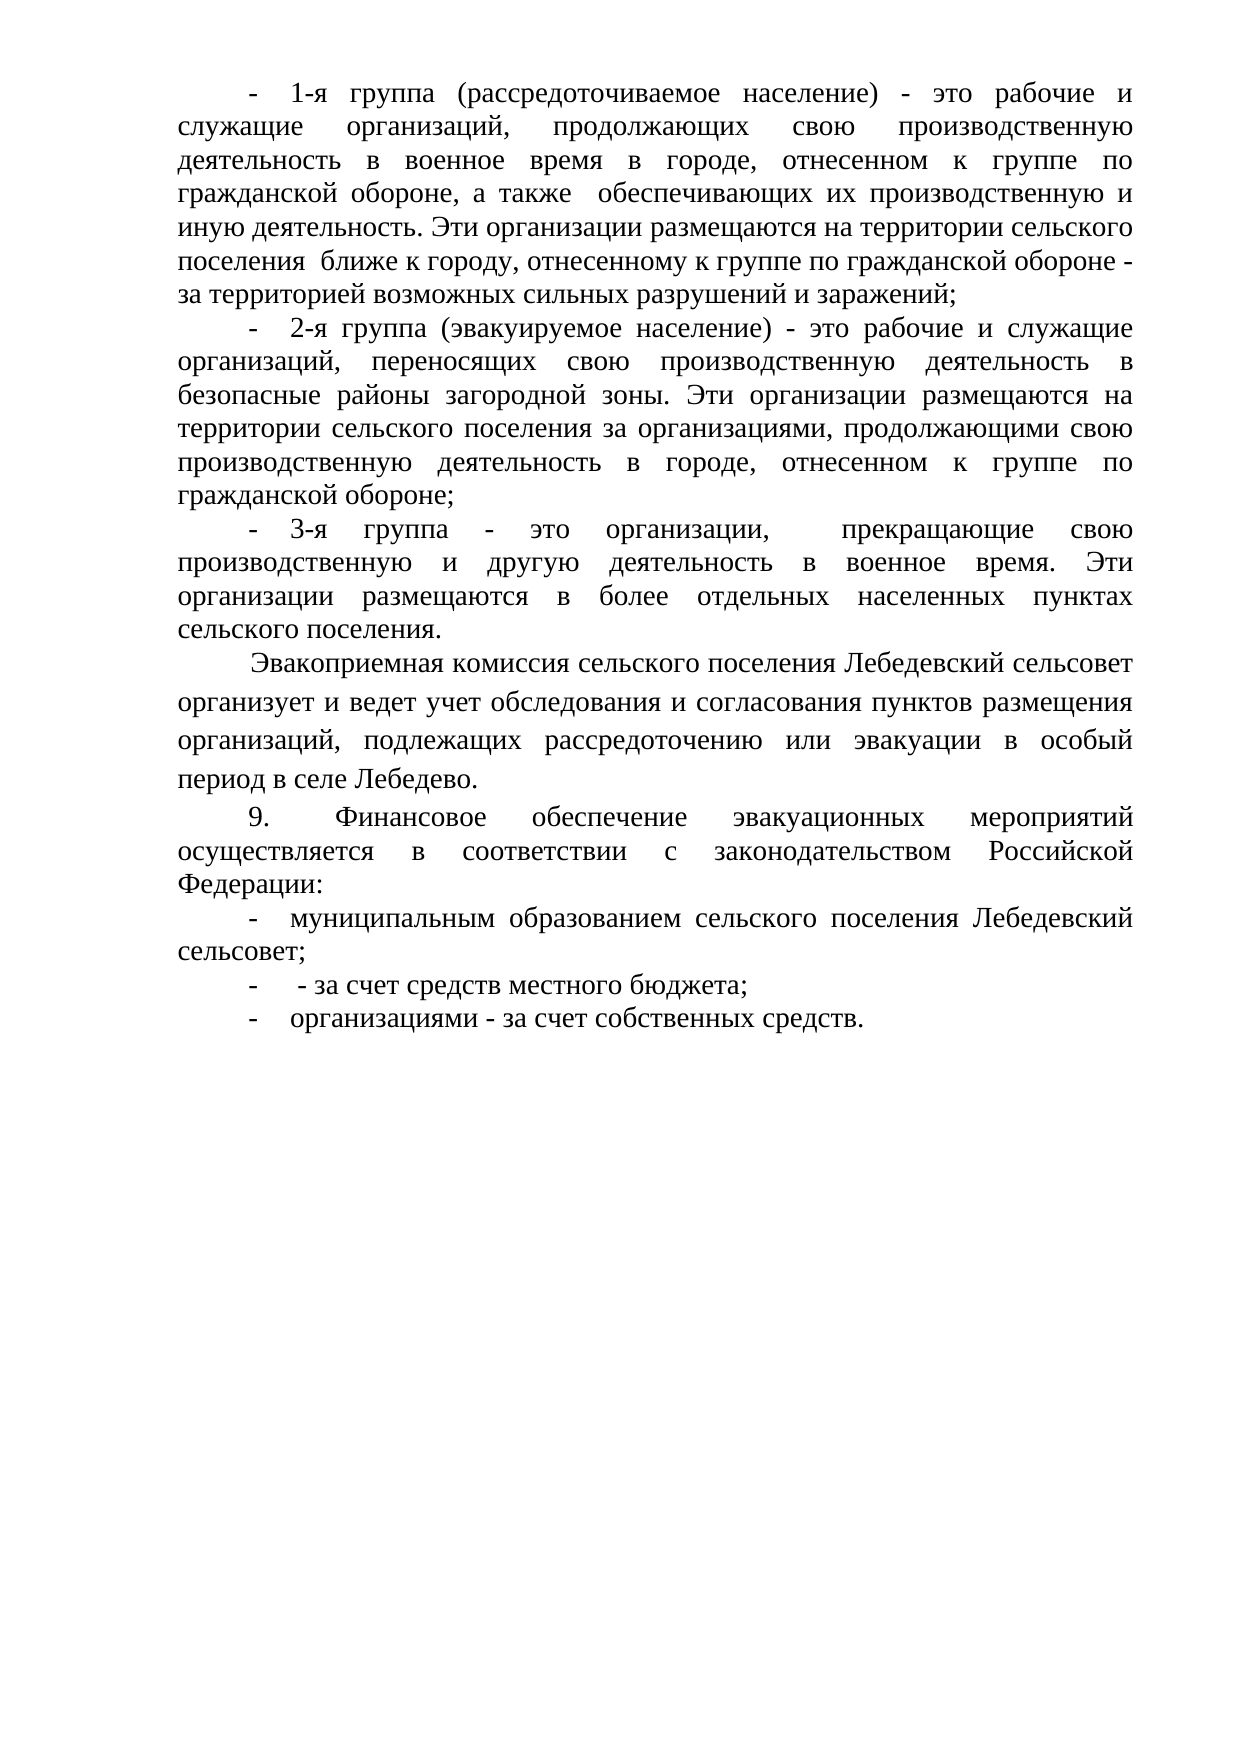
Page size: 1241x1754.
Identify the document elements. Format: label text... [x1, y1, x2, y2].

list муниципальным образованием сельского поселения Лебедевский сельсовет; [177, 900, 1134, 967]
text Эвакоприемная комиссия сельского поселения Лебедевский сельсовет организует и ведет учет обследования и согласования пунктов размещения организаций, подлежащих рассредоточению или эвакуации в особый период в селе Лебедево. [177, 645, 1134, 794]
list 1-я группа (рассредоточиваемое население) - это рабочие и служащие организаций, продолжающих свою производственную деятельность в военное время в городе, отнесенном к группе по гражданской обороне, а также обеспечивающих их производственную и иную деятельность. Эти организации размещаются на территории сельского поселения ближе к городу, отнесенному к группе по гражданской обороне - за территорией возможных сильных разрушений и заражений; [177, 75, 1134, 310]
list Финансовое обеспечение эвакуационных мероприятий осуществляется в соответствии с законодательством Российской Федерации: [177, 799, 1134, 900]
list - за счет средств местного бюджета; [177, 967, 1134, 1001]
list 2-я группа (эвакуируемое население) - это рабочие и служащие организаций, переносящих свою производственную деятельность в безопасные районы загородной зоны. Эти организации размещаются на территории сельского поселения за организациями, продолжающими свою производственную деятельность в городе, отнесенном к группе по гражданской обороне; [177, 310, 1134, 511]
list организациями - за счет собственных средств. [177, 1001, 1134, 1034]
list 3-я группа - это организации, прекращающие свою производственную и другую деятельность в военное время. Эти организации размещаются в более отдельных населенных пунктах сельского поселения. [177, 511, 1134, 645]
